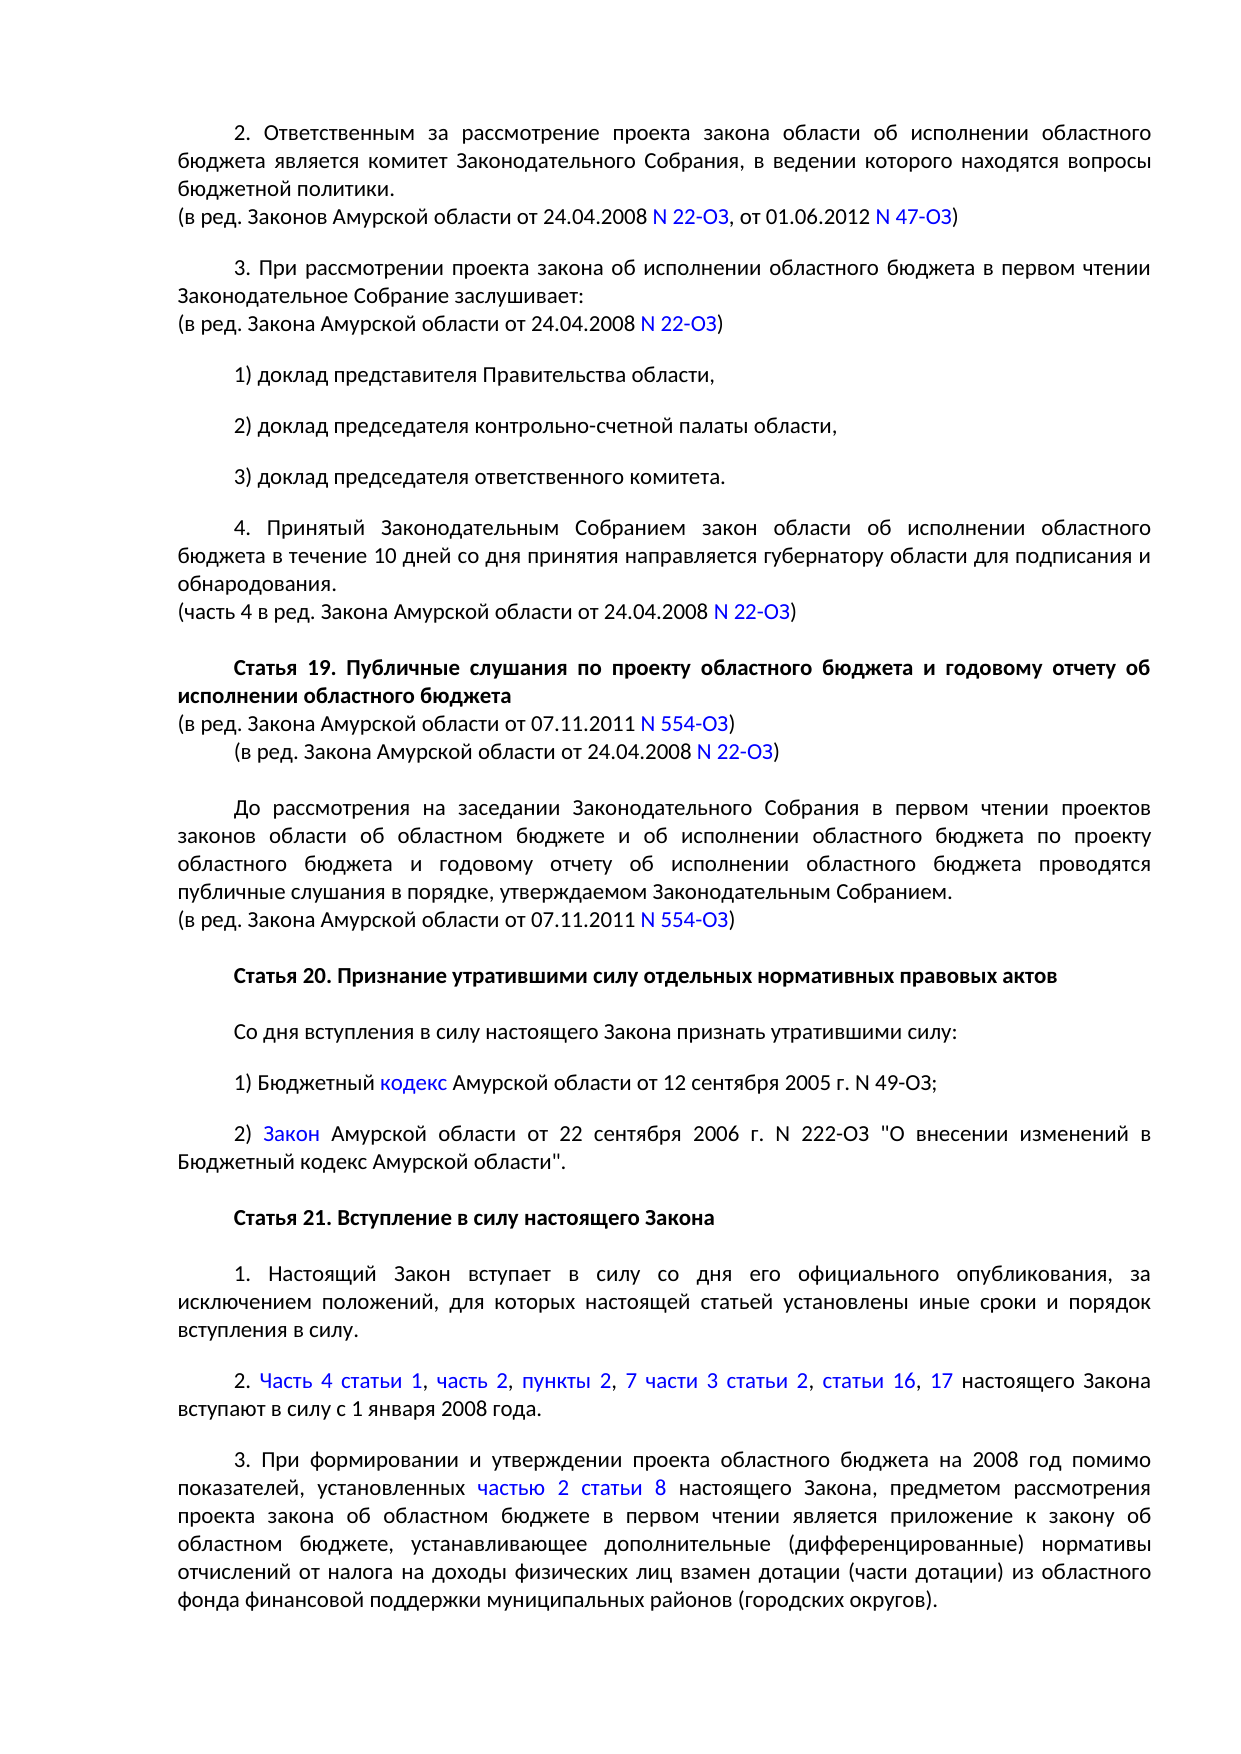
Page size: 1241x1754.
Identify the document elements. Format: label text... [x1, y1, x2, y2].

text (в ред. Закона Амурской области от 07.11.2011 N 554-ОЗ) [177, 709, 1152, 737]
text 3. При формировании и утверждении проекта областного бюджета на 2008 год помимо показателей, установленных частью 2 статьи 8 настоящего Закона, предметом рассмотрения проекта закона об областном бюджете в первом чтении является приложение к закону об областном бюджете, устанавливающее дополнительные (дифференцированные) нормативы отчислений от налога на доходы физических лиц взамен дотации (части дотации) из областного фонда финансовой поддержки муниципальных районов (городских округов). [177, 1445, 1152, 1613]
text (в ред. Закона Амурской области от 24.04.2008 N 22-ОЗ) [177, 309, 1152, 337]
text (в ред. Закона Амурской области от 24.04.2008 N 22-ОЗ) [177, 737, 1152, 765]
text 2) Закон Амурской области от 22 сентября 2006 г. N 222-ОЗ "О внесении изменений в Бюджетный кодекс Амурской области". [177, 1119, 1152, 1175]
text (часть 4 в ред. Закона Амурской области от 24.04.2008 N 22-ОЗ) [177, 597, 1152, 625]
text 3) доклад председателя ответственного комитета. [177, 462, 1152, 490]
text 1. Настоящий Закон вступает в силу со дня его официального опубликования, за исключением положений, для которых настоящей статьей установлены иные сроки и порядок вступления в силу. [177, 1259, 1152, 1343]
title Статья 20. Признание утратившими силу отдельных нормативных правовых актов [177, 961, 1152, 989]
text До рассмотрения на заседании Законодательного Собрания в первом чтении проектов законов области об областном бюджете и об исполнении областного бюджета по проекту областного бюджета и годовому отчету об исполнении областного бюджета проводятся публичные слушания в порядке, утверждаемом Законодательным Собранием. [177, 793, 1152, 905]
text 2. Часть 4 статьи 1, часть 2, пункты 2, 7 части 3 статьи 2, статьи 16, 17 настоящего Закона вступают в силу с 1 января 2008 года. [177, 1366, 1152, 1422]
text 1) Бюджетный кодекс Амурской области от 12 сентября 2005 г. N 49-ОЗ; [177, 1068, 1152, 1096]
title Статья 21. Вступление в силу настоящего Закона [177, 1203, 1152, 1231]
text Со дня вступления в силу настоящего Закона признать утратившими силу: [177, 1017, 1152, 1045]
text (в ред. Закона Амурской области от 07.11.2011 N 554-ОЗ) [177, 905, 1152, 933]
text 2) доклад председателя контрольно-счетной палаты области, [177, 411, 1152, 439]
text 2. Ответственным за рассмотрение проекта закона области об исполнении областного бюджета является комитет Законодательного Собрания, в ведении которого находятся вопросы бюджетной политики. [177, 118, 1152, 202]
text 4. Принятый Законодательным Собранием закон области об исполнении областного бюджета в течение 10 дней со дня принятия направляется губернатору области для подписания и обнародования. [177, 513, 1152, 597]
text 1) доклад представителя Правительства области, [177, 360, 1152, 388]
text (в ред. Законов Амурской области от 24.04.2008 N 22-ОЗ, от 01.06.2012 N 47-ОЗ) [177, 202, 1152, 230]
title Статья 19. Публичные слушания по проекту областного бюджета и годовому отчету об исполнении областного бюджета [177, 653, 1152, 709]
text 3. При рассмотрении проекта закона об исполнении областного бюджета в первом чтении Законодательное Собрание заслушивает: [177, 253, 1152, 309]
